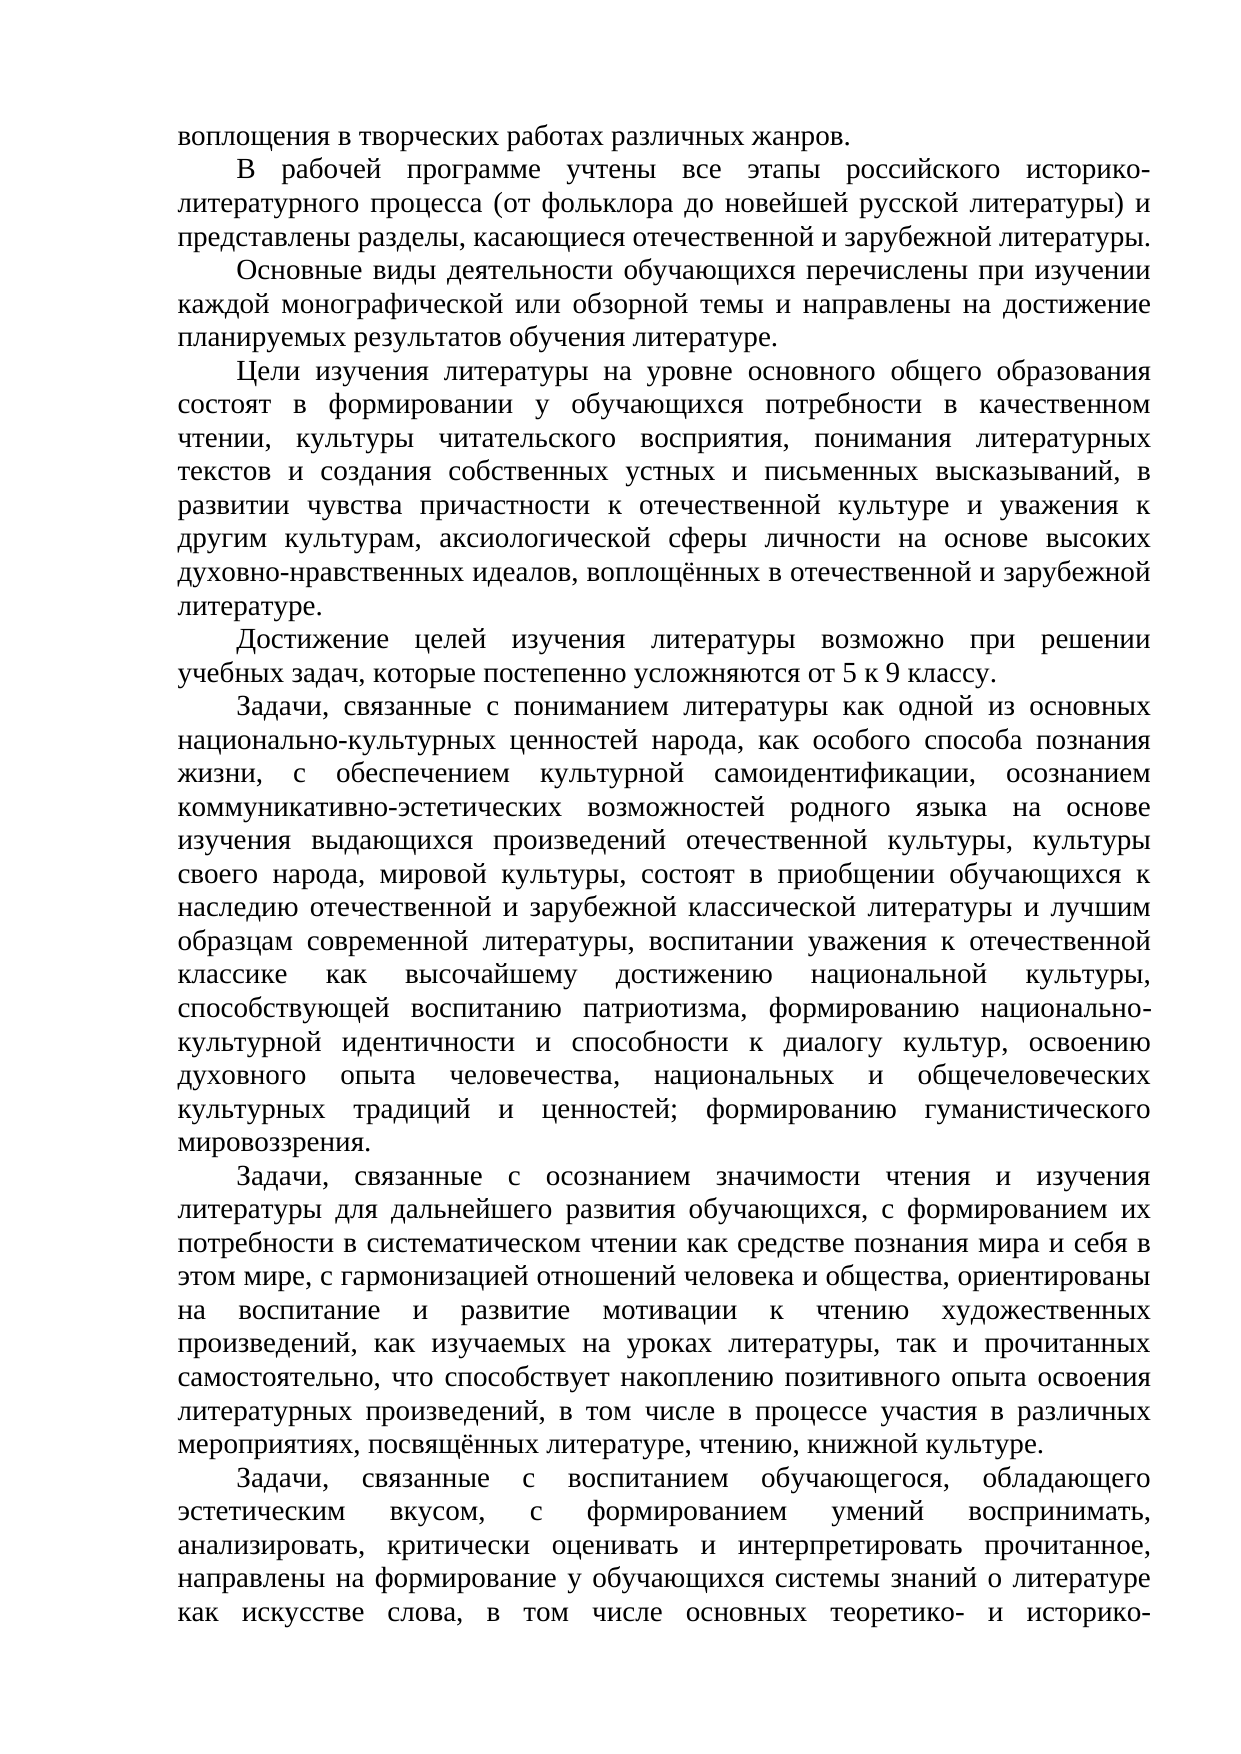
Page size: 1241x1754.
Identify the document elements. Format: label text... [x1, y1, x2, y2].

text Задачи, связанные с осознанием значимости чтения и изучения литературы для дальнейшего развития обучающихся, с формированием их потребности в систематическом чтении как средстве познания мира и себя в этом мире, с гармонизацией отношений человека и общества, ориентированы на воспитание и развитие мотивации к чтению художественных произведений, как изучаемых на уроках литературы, так и прочитанных самостоятельно, что способствует накоплению позитивного опыта освоения литературных произведений, в том числе в процессе участия в различных мероприятиях, посвящённых литературе, чтению, книжной культуре. [177, 1158, 1152, 1460]
text Цели изучения литературы на уровне основного общего образования состоят в формировании у обучающихся потребности в качественном чтении, культуры читательского восприятия, понимания литературных текстов и создания собственных устных и письменных высказываний, в развитии чувства причастности к отечественной культуре и уважения к другим культурам, аксиологической сферы личности на основе высоких духовно-нравственных идеалов, воплощённых в отечественной и зарубежной литературе. [177, 353, 1152, 621]
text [177, 1460, 1152, 1627]
text В рабочей программе учтены все этапы российского историко- литературного процесса (от фольклора до новейшей русской литературы) и представлены разделы, касающиеся отечественной и зарубежной литературы. [177, 152, 1152, 252]
text Достижение целей изучения литературы возможно при решении учебных задач, которые постепенно усложняются от 5 к 9 классу. [177, 621, 1152, 688]
text Задачи, связанные с пониманием литературы как одной из основных национально-культурных ценностей народа, как особого способа познания жизни, с обеспечением культурной самоидентификации, осознанием коммуникативно-эстетических возможностей родного языка на основе изучения выдающихся произведений отечественной культуры, культуры своего народа, мировой культуры, состоят в приобщении обучающихся к наследию отечественной и зарубежной классической литературы и лучшим образцам современной литературы, воспитании уважения к отечественной классике как высочайшему достижению национальной культуры, способствующей воспитанию патриотизма, формированию национальнокультурной идентичности и способности к диалогу культур, освоению духовного опыта человечества, национальных и общечеловеческих культурных традиций и ценностей; формированию гуманистического мировоззрения. [177, 688, 1152, 1158]
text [177, 118, 1152, 152]
text Основные виды деятельности обучающихся перечислены при изучении каждой монографической или обзорной темы и направлены на достижение планируемых результатов обучения литературе. [177, 252, 1152, 353]
